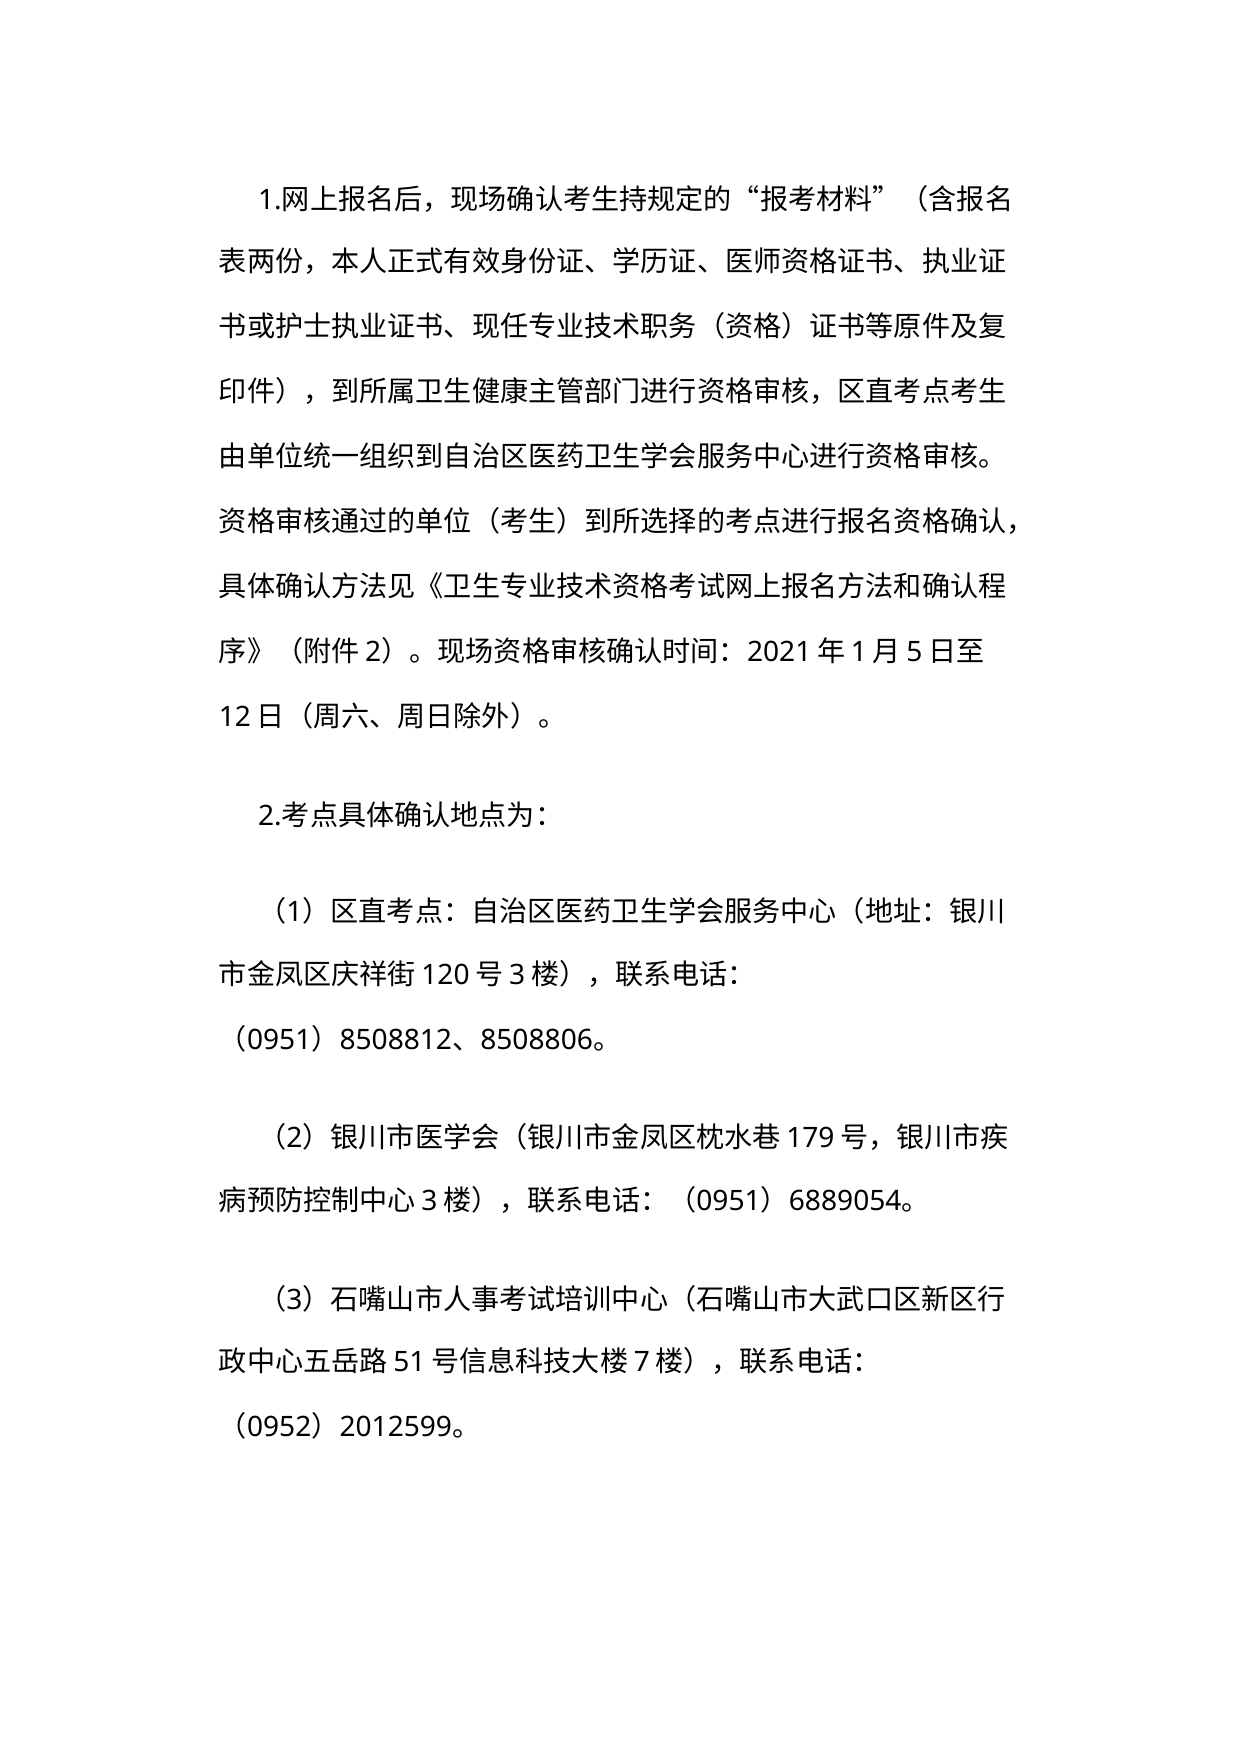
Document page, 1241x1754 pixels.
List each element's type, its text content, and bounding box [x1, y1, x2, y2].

text 2.考点具体确认地点为： [219, 778, 1021, 843]
text 1.网上报名后，现场确认考生持规定的“报考材料”（含报名表两份，本人正式有效身份证、学历证、医师资格证书、执业证书或护士执业证书、现任专业技术职务（资格）证书等原件及复印件），到所属卫生健康主管部门进行资格审核，区直考点考生由单位统一组织到自治区医药卫生学会服务中心进行资格审核。资格审核通过的单位（考生）到所选择的考点进行报名资格确认，具体确认方法见《卫生专业技术资格考试网上报名方法和确认程序》（附件2）。现场资格审核确认时间：2021年1月5日至12日（周六、周日除外）。 [219, 162, 1021, 747]
text （2）银川市医学会（银川市金凤区枕水巷179号，银川市疾病预防控制中心3楼），联系电话：（0951）6889054。 [219, 1101, 1021, 1231]
text （3）石嘴山市人事考试培训中心（石嘴山市大武口区新区行政中心五岳路51号信息科技大楼7楼），联系电话：（0952）2012599。 [219, 1262, 1021, 1457]
text （1）区直考点：自治区医药卫生学会服务中心（地址：银川市金凤区庆祥街120号3楼），联系电话：（0951）8508812、8508806。 [219, 874, 1021, 1069]
